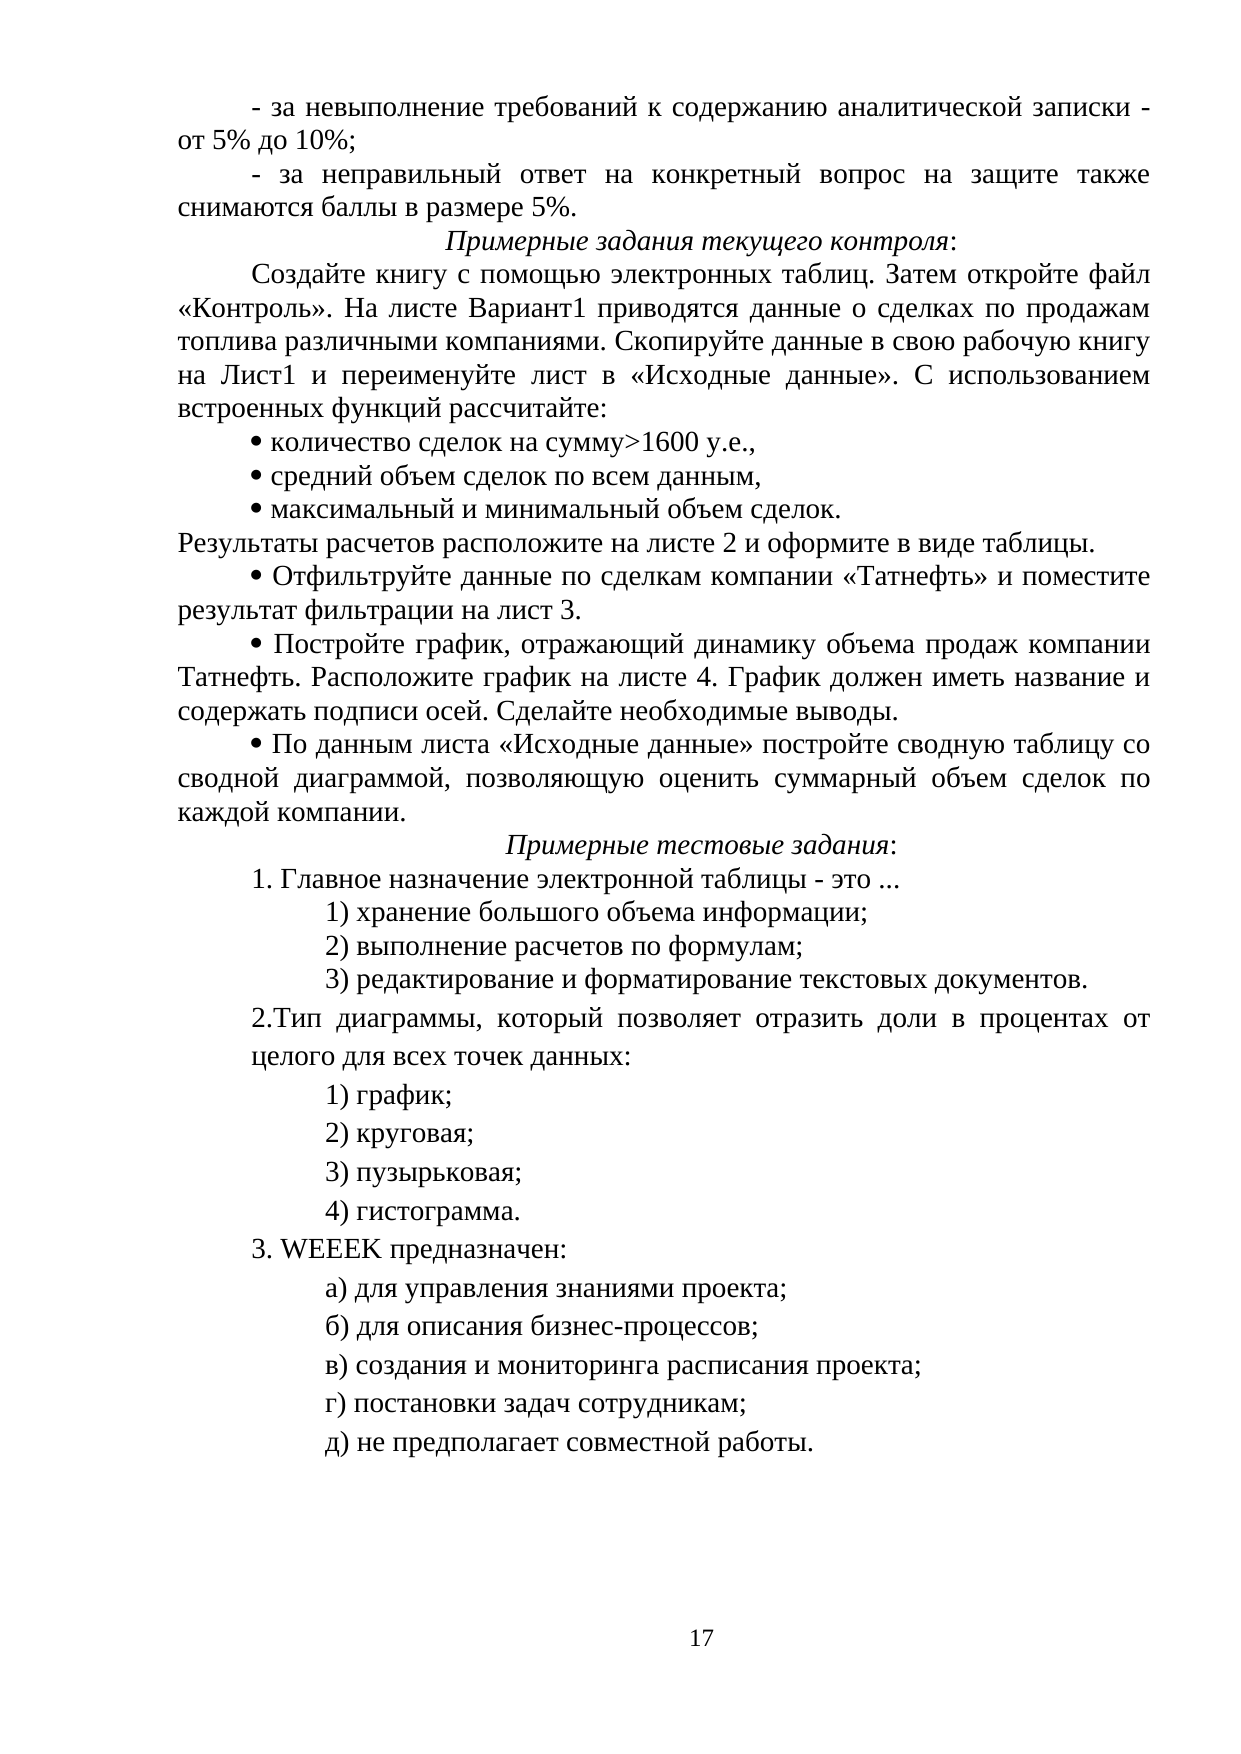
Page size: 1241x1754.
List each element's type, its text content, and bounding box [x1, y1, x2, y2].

text 3) редактирование и форматирование текстовых документов. [251, 961, 1152, 995]
text Отфильтруйте данные по сделкам компании «Татнефть» и поместите результат фильтрации на лист 3. [177, 558, 1152, 626]
text - за невыполнение требований к содержанию аналитической записки - от 5% до 10%; [177, 89, 1152, 156]
text 2.Тип диаграммы, который позволяет отразить доли в процентах от целого для всех точек данных: [251, 1000, 1152, 1072]
text Примерные задания текущего контроля: [177, 223, 1152, 256]
text 1) хранение большого объема информации; [251, 894, 1152, 928]
text б) для описания бизнес-процессов; [251, 1308, 1152, 1342]
text 4) гистограмма. [251, 1193, 1152, 1226]
text 1) график; [251, 1077, 1152, 1111]
text количество сделок на сумму>1600 у.е., [177, 424, 1152, 458]
text средний объем сделок по всем данным, [177, 458, 1152, 491]
text Создайте книгу с помощью электронных таблиц. Затем откройте файл «Контроль». На листе Вариант1 приводятся данные о сделках по продажам топлива различными компаниями. Скопируйте данные в свою рабочую книгу на Лист1 и переименуйте лист в «Исходные данные». С использованием встроенных функций рассчитайте: [177, 256, 1152, 424]
text 2) круговая; [251, 1116, 1152, 1149]
text а) для управления знаниями проекта; [251, 1270, 1152, 1303]
text г) постановки задач сотрудникам; [251, 1385, 1152, 1419]
text - за неправильный ответ на конкретный вопрос на защите также снимаются баллы в размере 5%. [177, 156, 1152, 223]
text Примерные тестовые задания: [177, 827, 1152, 861]
text По данным листа «Исходные данные» постройте сводную таблицу со сводной диаграммой, позволяющую оценить суммарный объем сделок по каждой компании. [177, 726, 1152, 827]
text Результаты расчетов расположите на листе 2 и оформите в виде таблицы. [177, 525, 1152, 558]
text 3) пузырьковая; [251, 1154, 1152, 1188]
text 1. Главное назначение электронной таблицы - это ... [177, 861, 1152, 894]
text 2) выполнение расчетов по формулам; [251, 928, 1152, 961]
text максимальный и минимальный объем сделок. [177, 491, 1152, 525]
text в) создания и мониторинга расписания проекта; [251, 1347, 1152, 1380]
text 3. WEEEK предназначен: [251, 1231, 1152, 1265]
text Постройте график, отражающий динамику объема продаж компании Татнефть. Расположите график на листе 4. График должен иметь название и содержать подписи осей. Сделайте необходимые выводы. [177, 626, 1152, 726]
text д) не предполагает совместной работы. [251, 1424, 1152, 1457]
